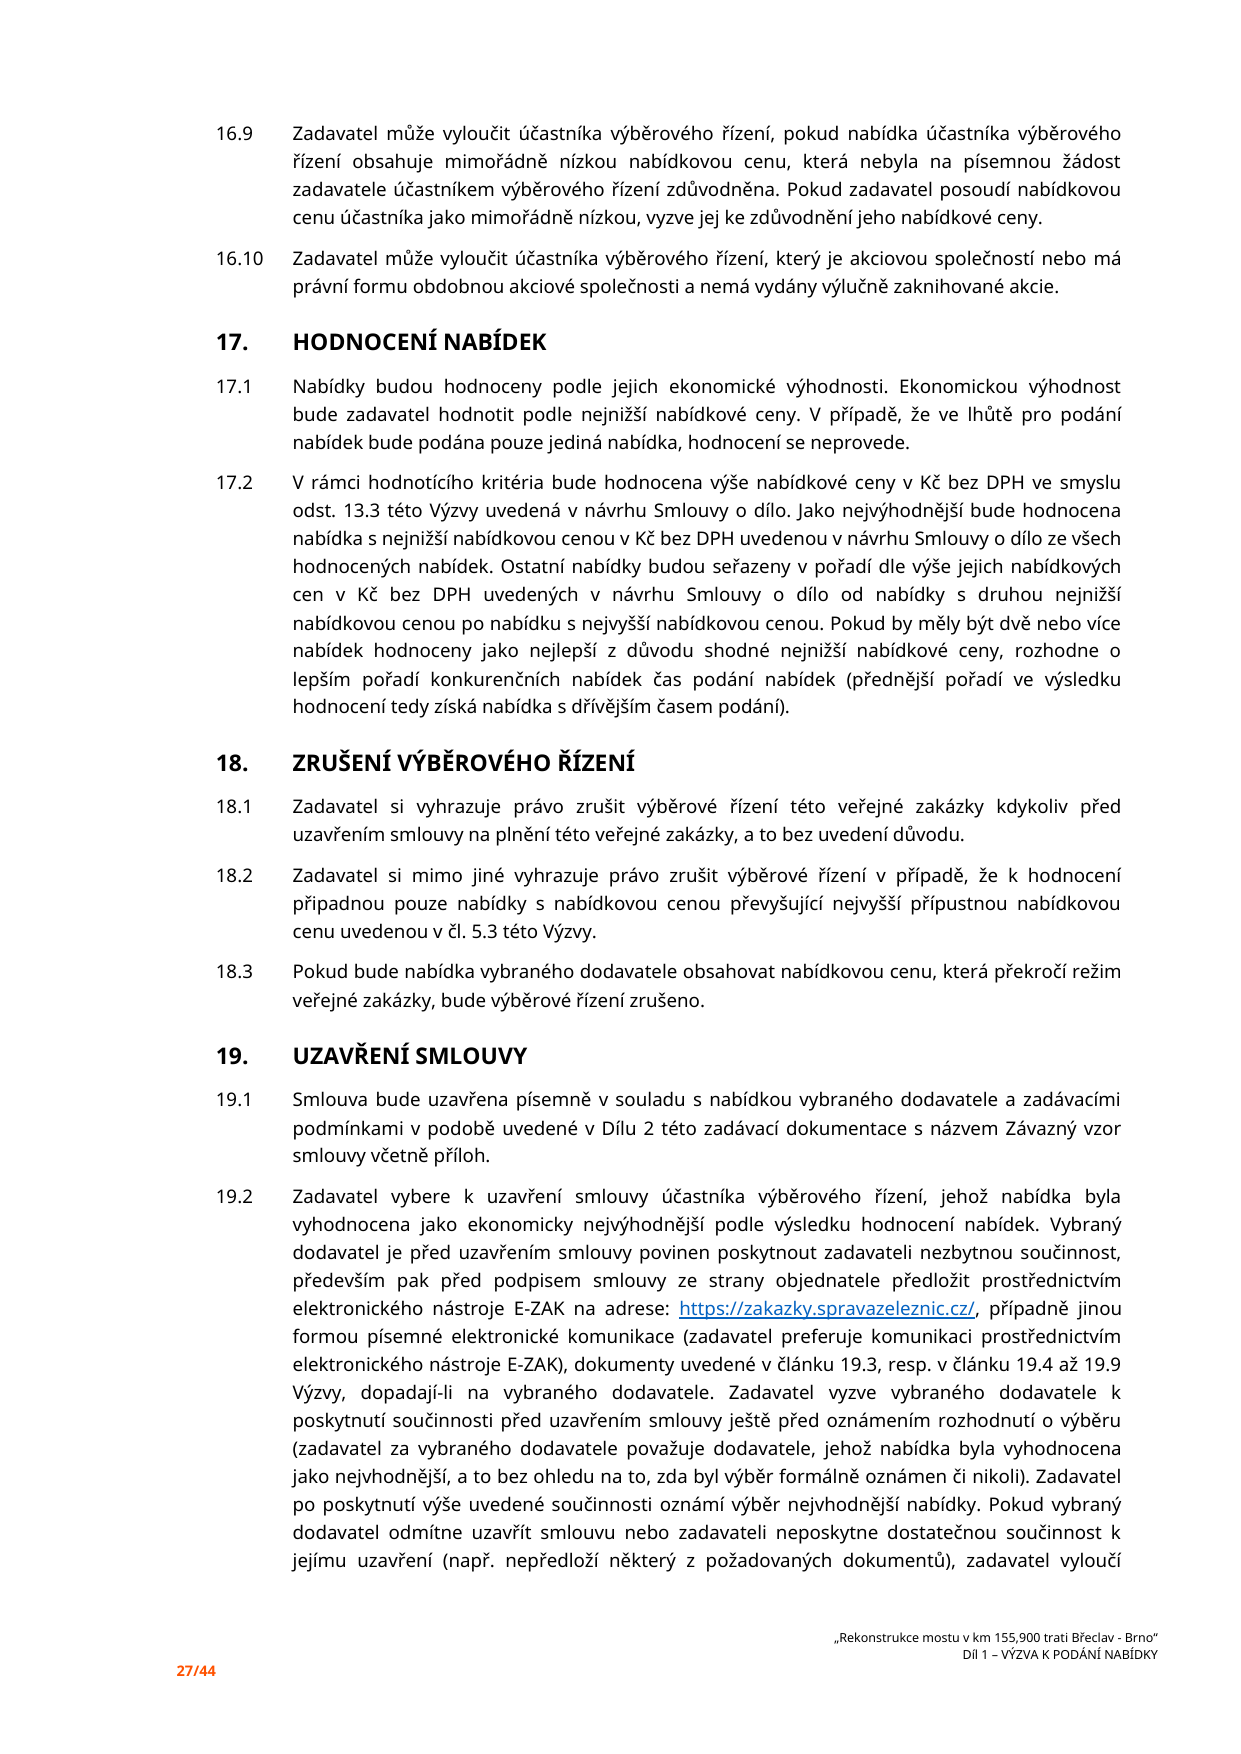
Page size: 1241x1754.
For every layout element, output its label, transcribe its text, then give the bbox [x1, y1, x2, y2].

text ZRUŠENÍ VÝBĚROVÉHO ŘÍZENÍ [216, 747, 1122, 778]
text Zadavatel si vyhrazuje právo zrušit výběrové řízení této veřejné zakázky kdykoliv před uzavřením smlouvy na plnění této veřejné zakázky, a to bez uvedení důvodu. [216, 794, 1122, 847]
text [216, 1183, 1122, 1573]
text UZAVŘENÍ SMLOUVY [216, 1040, 1122, 1071]
text Zadavatel si mimo jiné vyhrazuje právo zrušit výběrové řízení v případě, že k hodnocení připadnou pouze nabídky s nabídkovou cenou převyšující nejvyšší přípustnou nabídkovou cenu uvedenou v čl. 5.3 této Výzvy. [216, 862, 1122, 944]
text HODNOCENÍ NABÍDEK [216, 326, 1122, 357]
text V rámci hodnotícího kritéria bude hodnocena výše nabídkové ceny v Kč bez DPH ve smyslu odst. 13.3 této Výzvy uvedená v návrhu Smlouvy o dílo. Jako nejvýhodnější bude hodnocena nabídka s nejnižší nabídkovou cenou v Kč bez DPH uvedenou v návrhu Smlouvy o dílo ze všech hodnocených nabídek. Ostatní nabídky budou seřazeny v pořadí dle výše jejich nabídkových cen v Kč bez DPH uvedených v návrhu Smlouvy o dílo od nabídky s druhou nejnižší nabídkovou cenou po nabídku s nejvyšší nabídkovou cenou. Pokud by měly být dvě nebo více nabídek hodnoceny jako nejlepší z důvodu shodné nejnižší nabídkové ceny, rozhodne o lepším pořadí konkurenčních nabídek čas podání nabídek (přednější pořadí ve výsledku hodnocení tedy získá nabídka s dřívějším časem podání). [216, 470, 1122, 719]
text Nabídky budou hodnoceny podle jejich ekonomické výhodnosti. Ekonomickou výhodnost bude zadavatel hodnotit podle nejnižší nabídkové ceny. V případě, že ve lhůtě pro podání nabídek bude podána pouze jediná nabídka, hodnocení se neprovede. [216, 373, 1122, 455]
text Smlouva bude uzavřena písemně v souladu s nabídkou vybraného dodavatele a zadávacími podmínkami v podobě uvedené v Dílu 2 této zadávací dokumentace s názvem Závazný vzor smlouvy včetně příloh. [216, 1087, 1122, 1168]
text Zadavatel může vyloučit účastníka výběrového řízení, který je akciovou společností nebo má právní formu obdobnou akciové společnosti a nemá vydány výlučně zaknihované akcie. [216, 245, 1122, 299]
text Zadavatel může vyloučit účastníka výběrového řízení, pokud nabídka účastníka výběrového řízení obsahuje mimořádně nízkou nabídkovou cenu, která nebyla na písemnou žádost zadavatele účastníkem výběrového řízení zdůvodněna. Pokud zadavatel posoudí nabídkovou cenu účastníka jako mimořádně nízkou, vyzve jej ke zdůvodnění jeho nabídkové ceny. [216, 121, 1122, 230]
text Pokud bude nabídka vybraného dodavatele obsahovat nabídkovou cenu, která překročí režim veřejné zakázky, bude výběrové řízení zrušeno. [216, 959, 1122, 1012]
